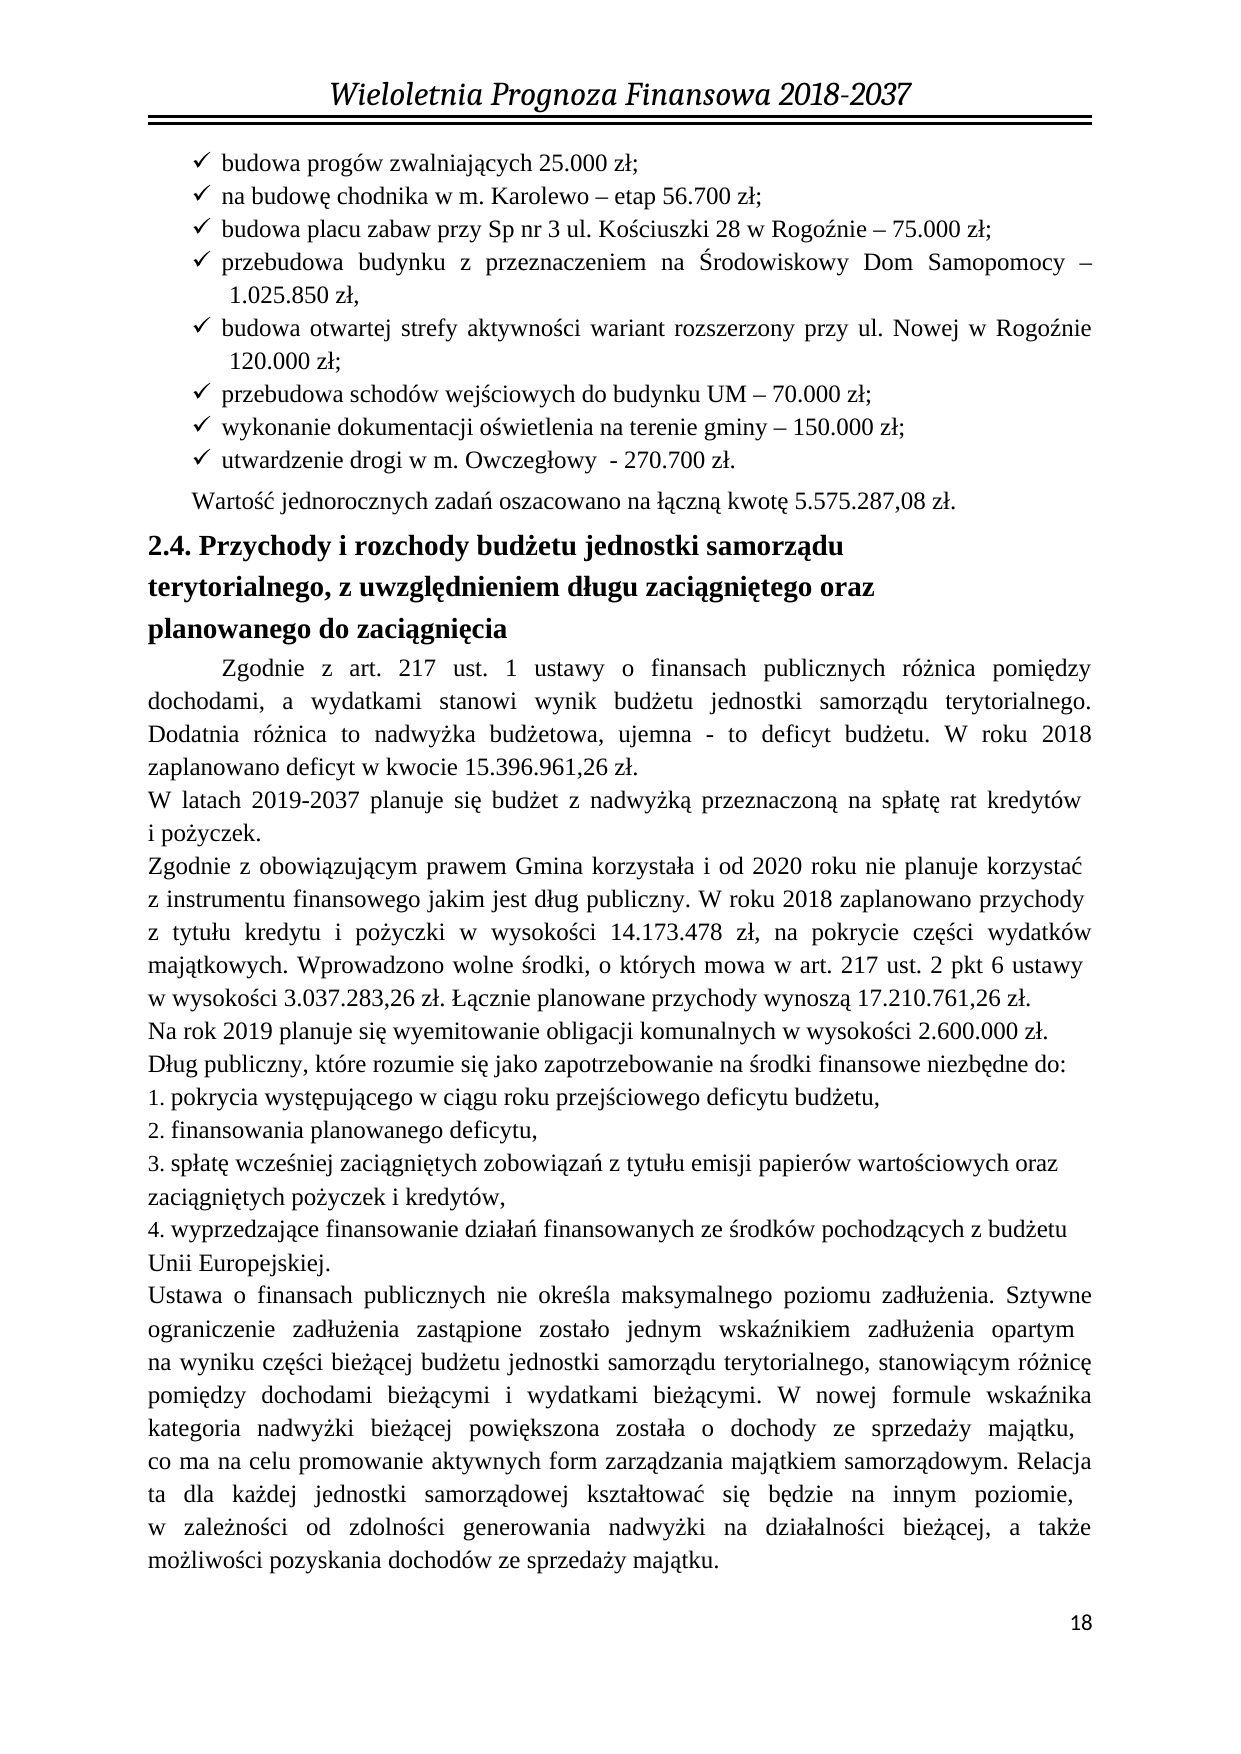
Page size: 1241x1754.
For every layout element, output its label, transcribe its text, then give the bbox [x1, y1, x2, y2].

text Ustawa o finansach publicznych nie określa maksymalnego poziomu zadłużenia. Sztywne ograniczenie zadłużenia zastąpione zostało jednym wskaźnikiem zadłużenia opartym na wyniku części bieżącej budżetu jednostki samorządu terytorialnego, stanowiącym różnicę pomiędzy dochodami bieżącymi i wydatkami bieżącymi. W nowej formule wskaźnika kategoria nadwyżki bieżącej powiększona została o dochody ze sprzedaży majątku, co ma na celu promowanie aktywnych form zarządzania majątkiem samorządowym. Relacja ta dla każdej jednostki samorządowej kształtować się będzie na innym poziomie, w zależności od zdolności generowania nadwyżki na działalności bieżącej, a także możliwości pozyskania dochodów ze sprzedaży majątku. [148, 1281, 1092, 1573]
list przebudowa schodów wejściowych do budynku UM – 70.000 zł; [191, 379, 1092, 408]
text 3. spłatę wcześniej zaciągniętych zobowiązań z tytułu emisji papierów wartościowych oraz [148, 1148, 1092, 1177]
text Dług publiczny, które rozumie się jako zapotrzebowanie na środki finansowe niezbędne do: [148, 1049, 1092, 1078]
text Na rok 2019 planuje się wyemitowanie obligacji komunalnych w wysokości 2.600.000 zł. [148, 1016, 1092, 1045]
list przebudowa budynku z przeznaczeniem na Środowiskowy Dom Samopomocy – 1.025.850 zł, [191, 247, 1092, 308]
list utwardzenie drogi w m. Owczegłowy - 270.700 zł. [191, 445, 1092, 474]
text W latach 2019-2037 planuje się budżet z nadwyżką przeznaczoną na spłatę rat kredytów i pożyczek. [148, 785, 1092, 847]
text 2. finansowania planowanego deficytu, [148, 1116, 1092, 1144]
text planowanego do zaciągnięcia [148, 611, 1092, 645]
text 2.4. Przychody i rozchody budżetu jednostki samorządu [148, 528, 1092, 561]
text zaciągniętych pożyczek i kredytów, [148, 1182, 1092, 1210]
list budowa placu zabaw przy Sp nr 3 ul. Kościuszki 28 w Rogoźnie – 75.000 zł; [191, 214, 1092, 242]
text Zgodnie z obowiązującym prawem Gmina korzystała i od 2020 roku nie planuje korzystać z instrumentu finansowego jakim jest dług publiczny. W roku 2018 zaplanowano przychody z tytułu kredytu i pożyczki w wysokości 14.173.478 zł, na pokrycie części wydatków majątkowych. Wprowadzono wolne środki, o których mowa w art. 217 ust. 2 pkt 6 ustawy w wysokości 3.037.283,26 zł. Łącznie planowane przychody wynoszą 17.210.761,26 zł. [148, 851, 1092, 1012]
list wykonanie dokumentacji oświetlenia na terenie gminy – 150.000 zł; [191, 412, 1092, 441]
list budowa progów zwalniających 25.000 zł; [191, 148, 1092, 176]
text Wartość jednorocznych zadań oszacowano na łączną kwotę 5.575.287,08 zł. [191, 486, 1092, 515]
list budowa otwartej strefy aktywności wariant rozszerzony przy ul. Nowej w Rogoźnie 120.000 zł; [191, 313, 1092, 374]
text Zgodnie z art. 217 ust. 1 ustawy o finansach publicznych różnica pomiędzy dochodami, a wydatkami stanowi wynik budżetu jednostki samorządu terytorialnego. Dodatnia różnica to nadwyżka budżetowa, ujemna - to deficyt budżetu. W roku 2018 zaplanowano deficyt w kwocie 15.396.961,26 zł. [148, 653, 1092, 781]
text 4. wyprzedzające finansowanie działań finansowanych ze środków pochodzących z budżetu [148, 1214, 1092, 1243]
text Unii Europejskiej. [148, 1248, 1092, 1276]
text terytorialnego, z uwzględnieniem długu zaciągniętego oraz [148, 569, 1092, 603]
text 1. pokrycia występującego w ciągu roku przejściowego deficytu budżetu, [148, 1082, 1092, 1111]
list na budowę chodnika w m. Karolewo – etap 56.700 zł; [191, 181, 1092, 209]
